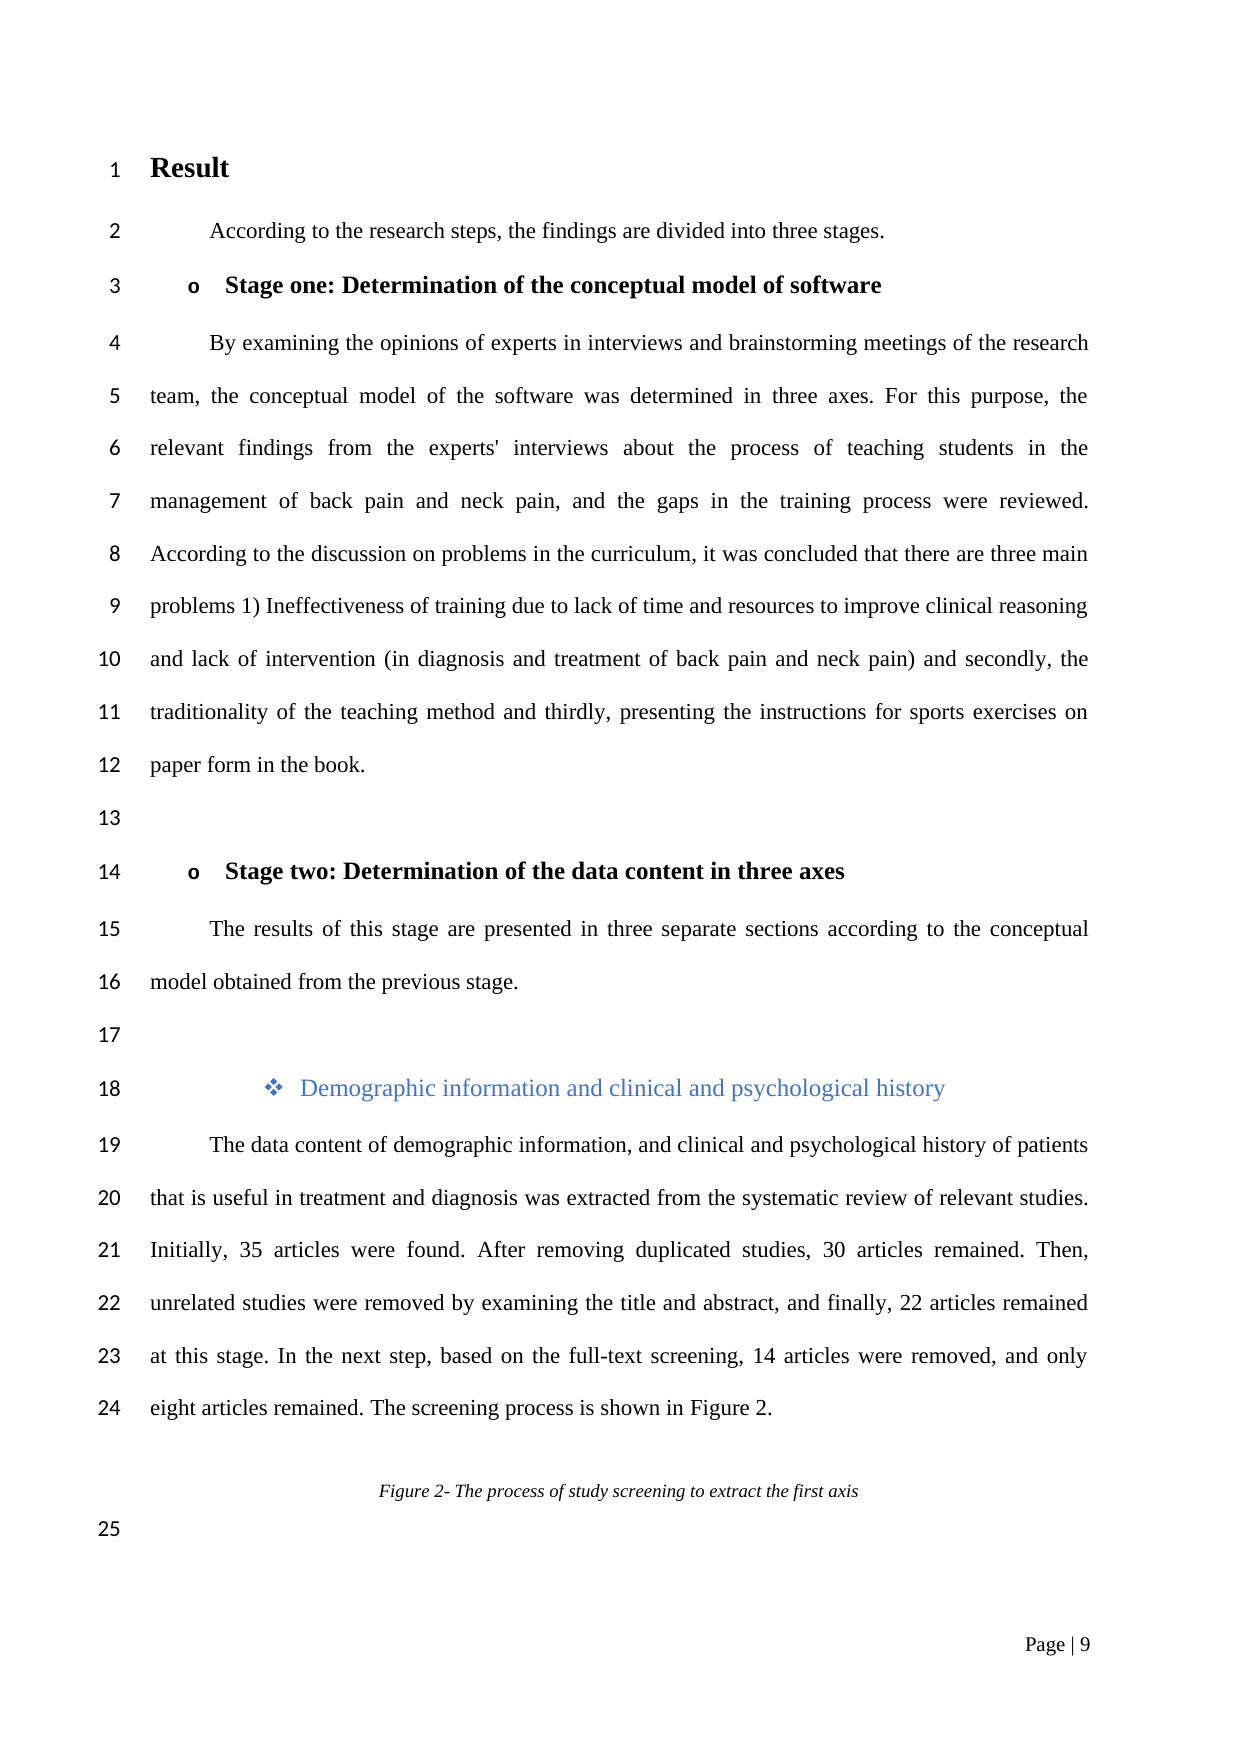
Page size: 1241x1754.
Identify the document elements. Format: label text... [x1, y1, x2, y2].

subtitle Result [150, 150, 1090, 183]
text The results of this stage are presented in three separate sections according to the conceptual model obtained from the previous stage. [150, 915, 1090, 994]
text According to the research steps, the findings are divided into three stages. [150, 217, 1090, 243]
text By examining the opinions of experts in interviews and brainstorming meetings of the research team, the conceptual model of the software was determined in three axes. For this purpose, the relevant findings from the experts' interviews about the process of teaching students in the management of back pain and neck pain, and the gaps in the training process were reviewed. According to the discussion on problems in the curriculum, it was concluded that there are three main problems 1) Ineffectiveness of training due to lack of time and resources to improve clinical reasoning and lack of intervention (in diagnosis and treatment of back pain and neck pain) and secondly, the traditionality of the teaching method and thirdly, presenting the instructions for sports exercises on paper form in the book. [150, 329, 1090, 777]
table_header Figure 2- The process of study screening to extract the first axis [150, 1447, 1089, 1515]
list Stage two: Determination of the data content in three axes [187, 856, 1090, 886]
text The data content of demographic information, and clinical and psychological history of patients that is useful in treatment and diagnosis was extracted from the systematic review of relevant studies. Initially, 35 articles were found. After removing duplicated studies, 30 articles remained. Then, unrelated studies were removed by examining the title and abstract, and finally, 22 articles remained at this stage. In the next step, based on the full-text screening, 14 articles were removed, and only eight articles remained. The screening process is shown in Figure 2. [150, 1131, 1090, 1421]
list Demographic information and clinical and psychological history [262, 1073, 1090, 1102]
list Stage one: Determination of the conceptual model of software [187, 270, 1090, 299]
